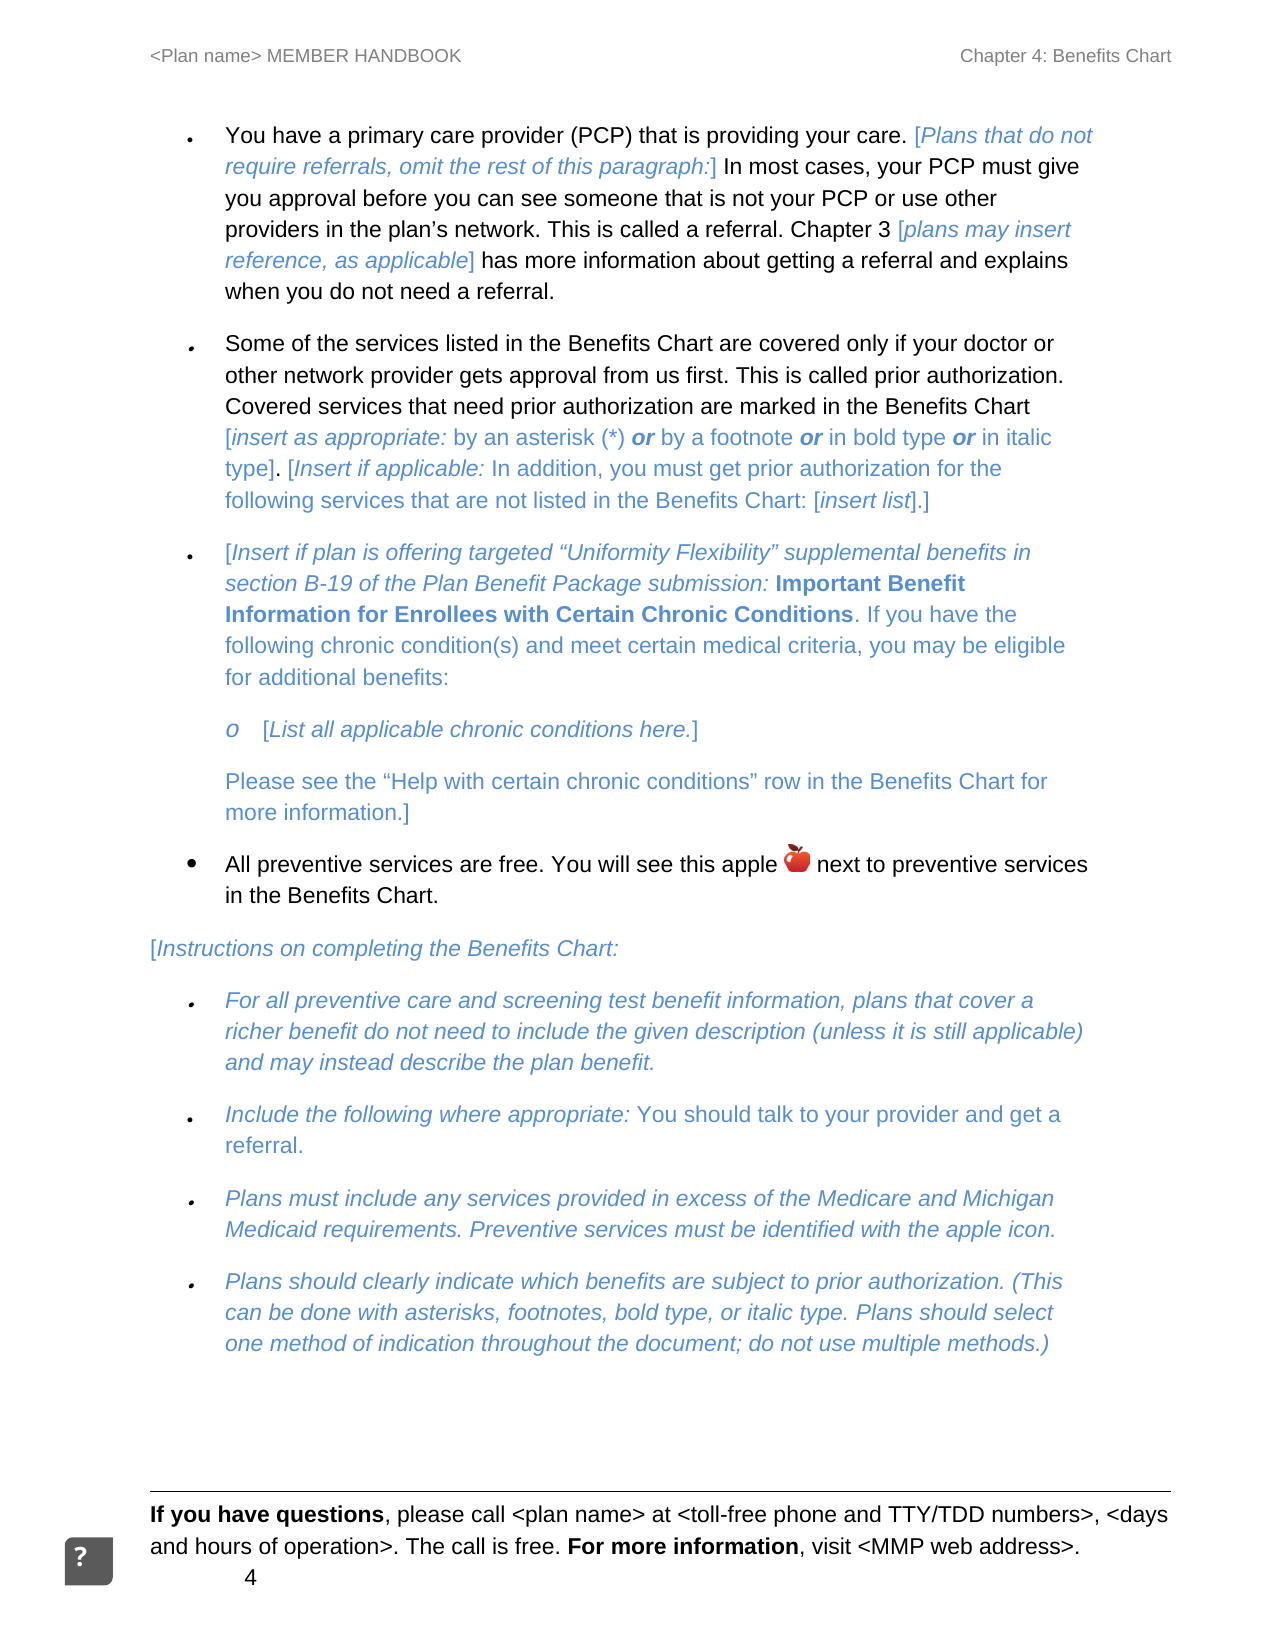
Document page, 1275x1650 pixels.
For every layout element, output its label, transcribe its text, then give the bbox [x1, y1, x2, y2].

list Include the following where appropriate: You should talk to your provider and get a referral. [187, 1098, 1096, 1160]
list All preventive services are free. You will see this apple next to preventive services in the Benefits Chart. [187, 848, 1096, 910]
list You have a primary care provider (PCP) that is providing your care. [Plans that do not require referrals, omit the rest of this paragraph:] In most cases, your PCP must give you approval before you can see someone that is not your PCP or use other providers in the plan’s network. This is called a referral. Chapter 3 [plans may insert reference, as applicable] has more information about getting a referral and explains when you do not need a referral. [187, 118, 1096, 306]
list [List all applicable chronic conditions here.] [225, 712, 1096, 743]
text [Instructions on completing the Benefits Chart: [150, 931, 1171, 962]
list Plans must include any services provided in excess of the Medicare and Michigan Medicaid requirements. Preventive services must be identified with the apple icon. [187, 1181, 1096, 1243]
list [Insert if plan is offering targeted “Uniformity Flexibility” supplemental benefits in section B-19 of the Plan Benefit Package submission: Important Benefit Information for Enrollees with Certain Chronic Conditions. If you have the following chronic condition(s) and meet certain medical criteria, you may be eligible for additional benefits: [187, 535, 1096, 691]
list Please see the “Help with certain chronic conditions” row in the Benefits Chart for more information.] [225, 764, 1096, 827]
picture [784, 844, 811, 872]
list Some of the services listed in the Benefits Chart are covered only if your doctor or other network provider gets approval from us first. This is called prior authorization. Covered services that need prior authorization are marked in the Benefits Chart [insert as appropriate: by an asterisk (*) or by a footnote or in bold type or in italic type]. [Insert if applicable: In addition, you must get prior authorization for the following services that are not listed in the Benefits Chart: [insert list].] [187, 327, 1096, 514]
list Plans should clearly indicate which benefits are subject to prior authorization. (This can be done with asterisks, footnotes, bold type, or italic type. Plans should select one method of indication throughout the document; do not use multiple methods.) [187, 1264, 1096, 1358]
list For all preventive care and screening test benefit information, plans that cover a richer benefit do not need to include the given description (unless it is still applicable) and may instead describe the plan benefit. [187, 983, 1096, 1077]
